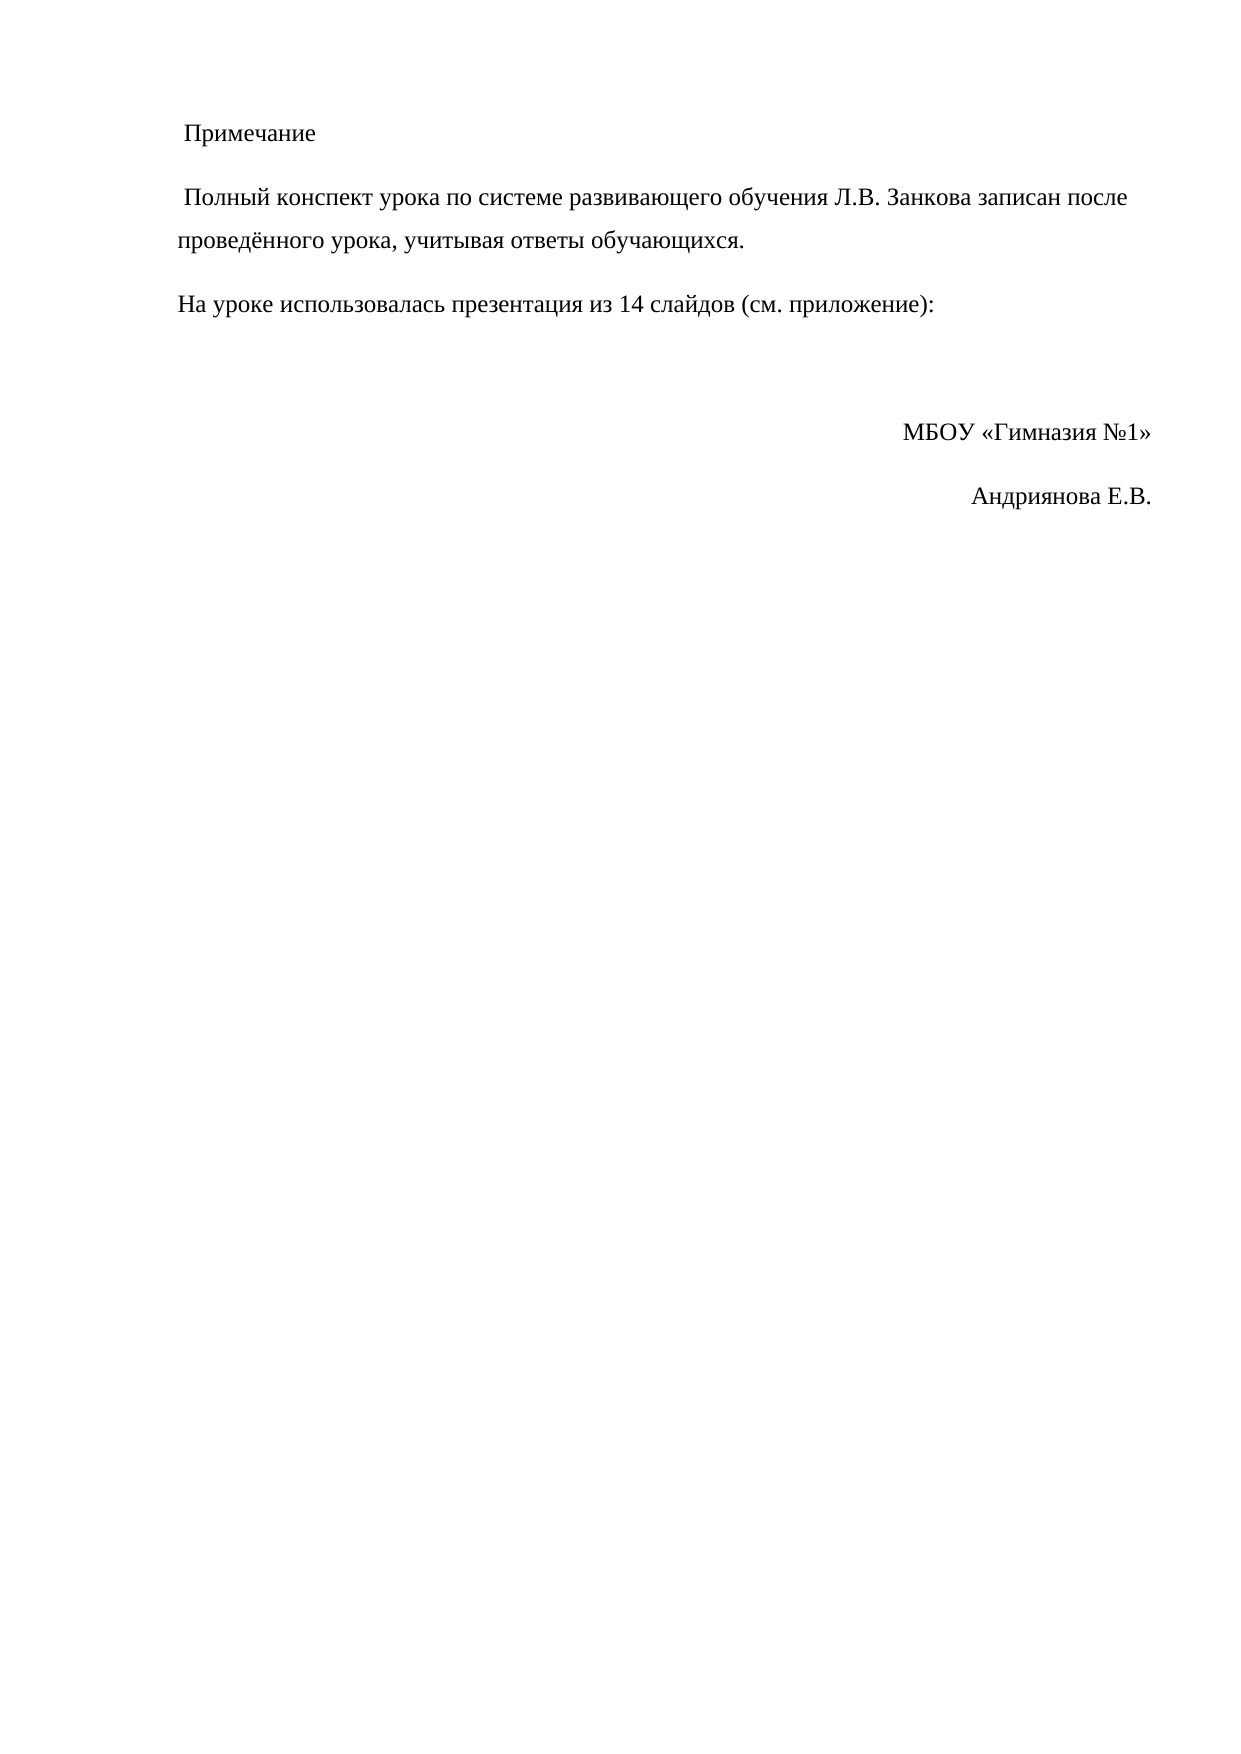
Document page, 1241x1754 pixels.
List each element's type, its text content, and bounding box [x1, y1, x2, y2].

text На уроке использовалась презентация из 14 слайдов (см. приложение): [177, 289, 1152, 318]
text МБОУ «Гимназия №1» [177, 417, 1152, 446]
text Полный конспект урока по системе развивающего обучения Л.В. Занкова записан после проведённого урока, учитывая ответы обучающихся. [177, 182, 1152, 254]
text Андриянова Е.В. [177, 481, 1152, 510]
text Примечание [177, 118, 1152, 147]
